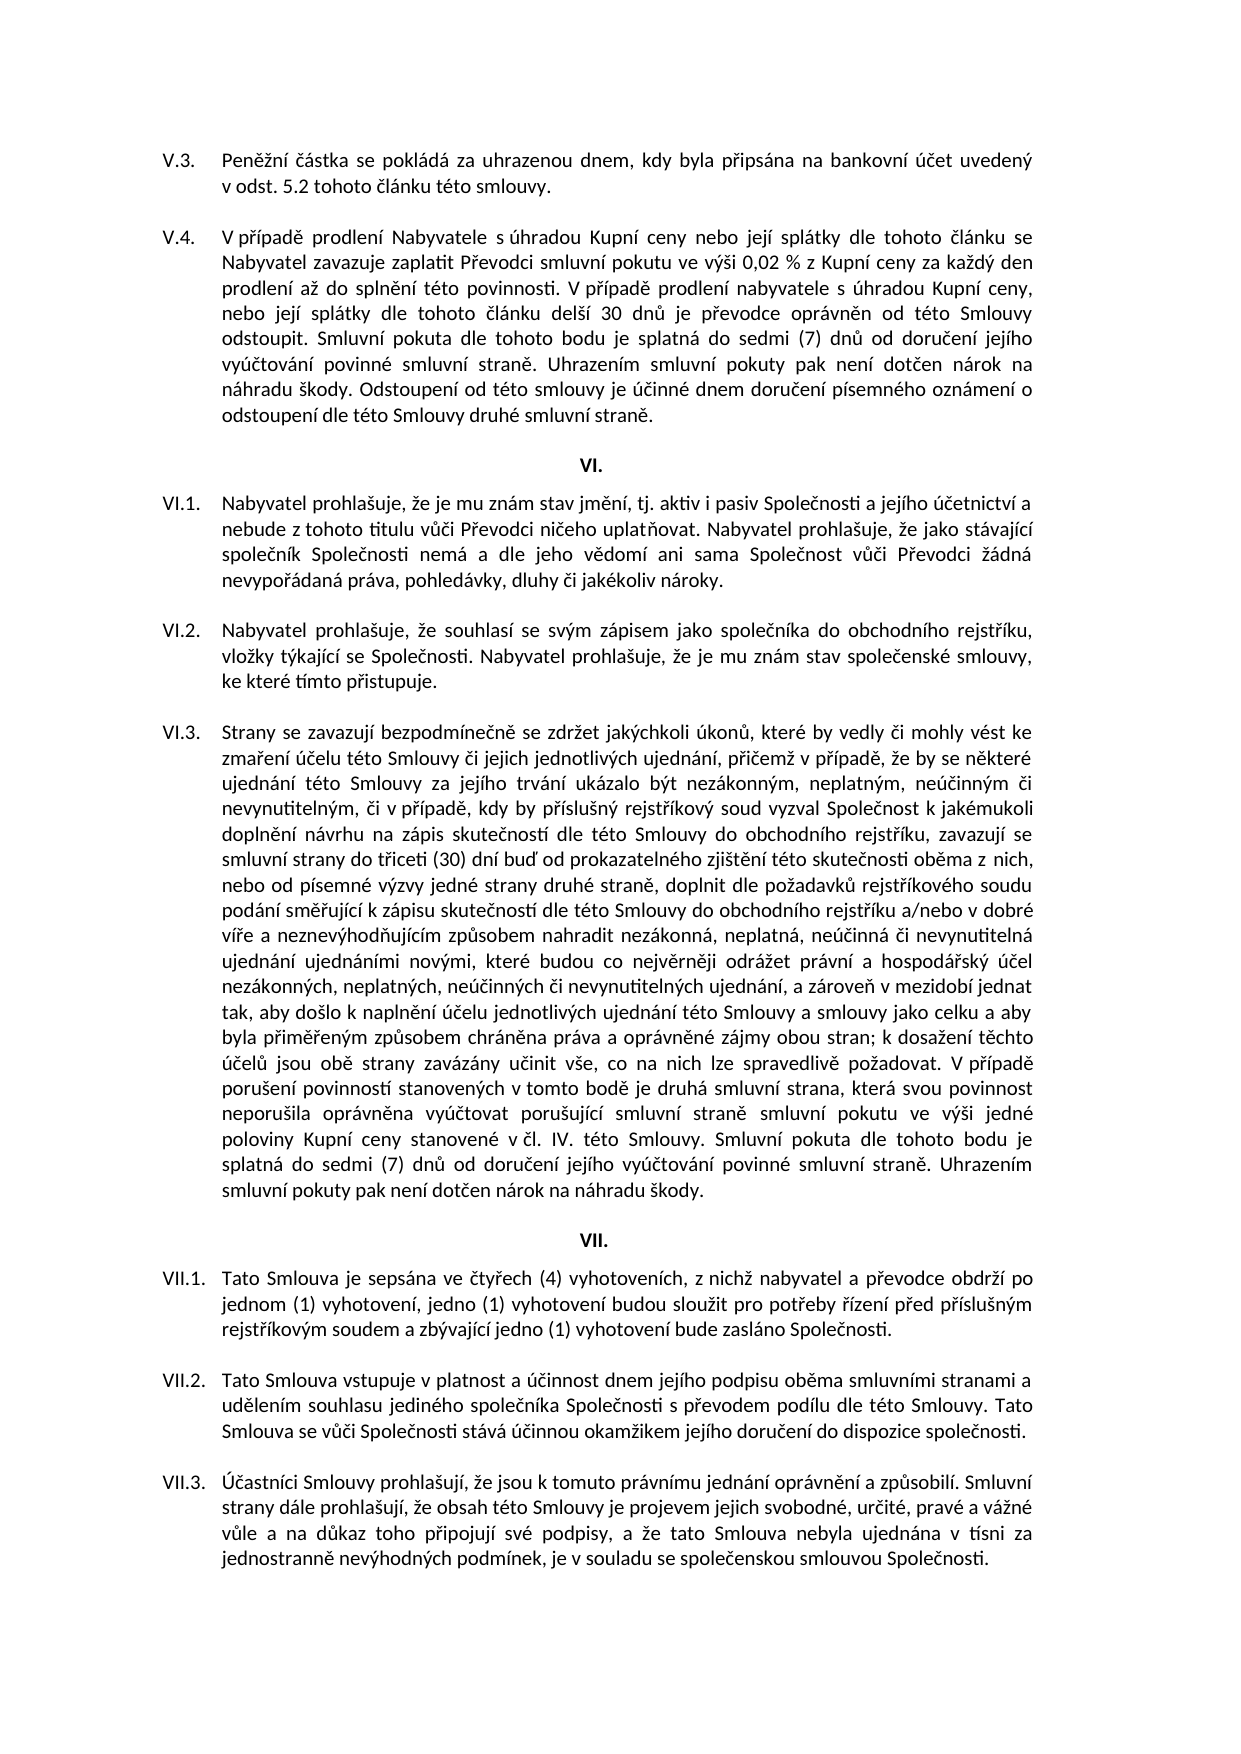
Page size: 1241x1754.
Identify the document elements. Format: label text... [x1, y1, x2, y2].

list Účastníci Smlouvy prohlašují, že jsou k tomuto právnímu jednání oprávnění a způsobilí. Smluvní strany dále prohlašují, že obsah této Smlouvy je projevem jejich svobodné, určité, pravé a vážné vůle a na důkaz toho připojují své podpisy, a že tato Smlouva nebyla ujednána v tísni za jednostranně nevýhodných podmínek, je v souladu se společenskou smlouvou Společnosti. [162, 1469, 1034, 1571]
list Nabyvatel prohlašuje, že je mu znám stav jmění, tj. aktiv i pasiv Společnosti a jejího účetnictví a nebude z tohoto titulu vůči Převodci ničeho uplatňovat. Nabyvatel prohlašuje, že jako stávající společník Společnosti nemá a dle jeho vědomí ani sama Společnost vůči Převodci žádná nevypořádaná práva, pohledávky, dluhy či jakékoliv nároky. [162, 491, 1034, 592]
list Strany se zavazují bezpodmínečně se zdržet jakýchkoli úkonů, které by vedly či mohly vést ke zmaření účelu této Smlouvy či jejich jednotlivých ujednání, přičemž v případě, že by se některé ujednání této Smlouvy za jejího trvání ukázalo být nezákonným, neplatným, neúčinným či nevynutitelným, či v případě, kdy by příslušný rejstříkový soud vyzval Společnost k jakémukoli doplnění návrhu na zápis skutečností dle této Smlouvy do obchodního rejstříku, zavazují se smluvní strany do třiceti (30) dní buď od prokazatelného zjištění této skutečnosti oběma z nich, nebo od písemné výzvy jedné strany druhé straně, doplnit dle požadavků rejstříkového soudu podání směřující k zápisu skutečností dle této Smlouvy do obchodního rejstříku a/nebo v dobré víře a neznevýhodňujícím způsobem nahradit nezákonná, neplatná, neúčinná či nevynutitelná ujednání ujednáními novými, které budou co nejvěrněji odrážet právní a hospodářský účel nezákonných, neplatných, neúčinných či nevynutitelných ujednání, a zároveň v mezidobí jednat tak, aby došlo k naplnění účelu jednotlivých ujednání této Smlouvy a smlouvy jako celku a aby byla přiměřeným způsobem chráněna práva a oprávněné zájmy obou stran; k dosažení těchto účelů jsou obě strany zavázány učinit vše, co na nich lze spravedlivě požadovat. V případě porušení povinností stanovených v tomto bodě je druhá smluvní strana, která svou povinnost neporušila oprávněna vyúčtovat porušující smluvní straně smluvní pokutu ve výši jedné poloviny Kupní ceny stanovené v čl. IV. této Smlouvy. Smluvní pokuta dle tohoto bodu je splatná do sedmi (7) dnů od doručení jejího vyúčtování povinné smluvní straně. Uhrazením smluvní pokuty pak není dotčen nárok na náhradu škody. [162, 719, 1034, 1202]
list V případě prodlení Nabyvatele s úhradou Kupní ceny nebo její splátky dle tohoto článku se Nabyvatel zavazuje zaplatit Převodci smluvní pokutu ve výši 0,02 % z Kupní ceny za každý den prodlení až do splnění této povinnosti. V případě prodlení nabyvatele s úhradou Kupní ceny, nebo její splátky dle tohoto článku delší 30 dnů je převodce oprávněn od této Smlouvy odstoupit. Smluvní pokuta dle tohoto bodu je splatná do sedmi (7) dnů od doručení jejího vyúčtování povinné smluvní straně. Uhrazením smluvní pokuty pak není dotčen nárok na náhradu škody. Odstoupení od této smlouvy je účinné dnem doručení písemného oznámení o odstoupení dle této Smlouvy druhé smluvní straně. [162, 224, 1034, 427]
list Nabyvatel prohlašuje, že souhlasí se svým zápisem jako společníka do obchodního rejstříku, vložky týkající se Společnosti. Nabyvatel prohlašuje, že je mu znám stav společenské smlouvy, ke které tímto přistupuje. [162, 618, 1034, 694]
list Tato Smlouva je sepsána ve čtyřech (4) vyhotoveních, z nichž nabyvatel a převodce obdrží po jednom (1) vyhotovení, jedno (1) vyhotovení budou sloužit pro potřeby řízení před příslušným rejstříkovým soudem a zbývající jedno (1) vyhotovení bude zasláno Společnosti. [162, 1266, 1034, 1342]
list Peněžní částka se pokládá za uhrazenou dnem, kdy byla připsána na bankovní účet uvedený v odst. 5.2 tohoto článku této smlouvy. [162, 148, 1034, 198]
list Tato Smlouva vstupuje v platnost a účinnost dnem jejího podpisu oběma smluvními stranami a udělením souhlasu jediného společníka Společnosti s převodem podílu dle této Smlouvy. Tato Smlouva se vůči Společnosti stává účinnou okamžikem jejího doručení do dispozice společnosti. [162, 1367, 1034, 1443]
